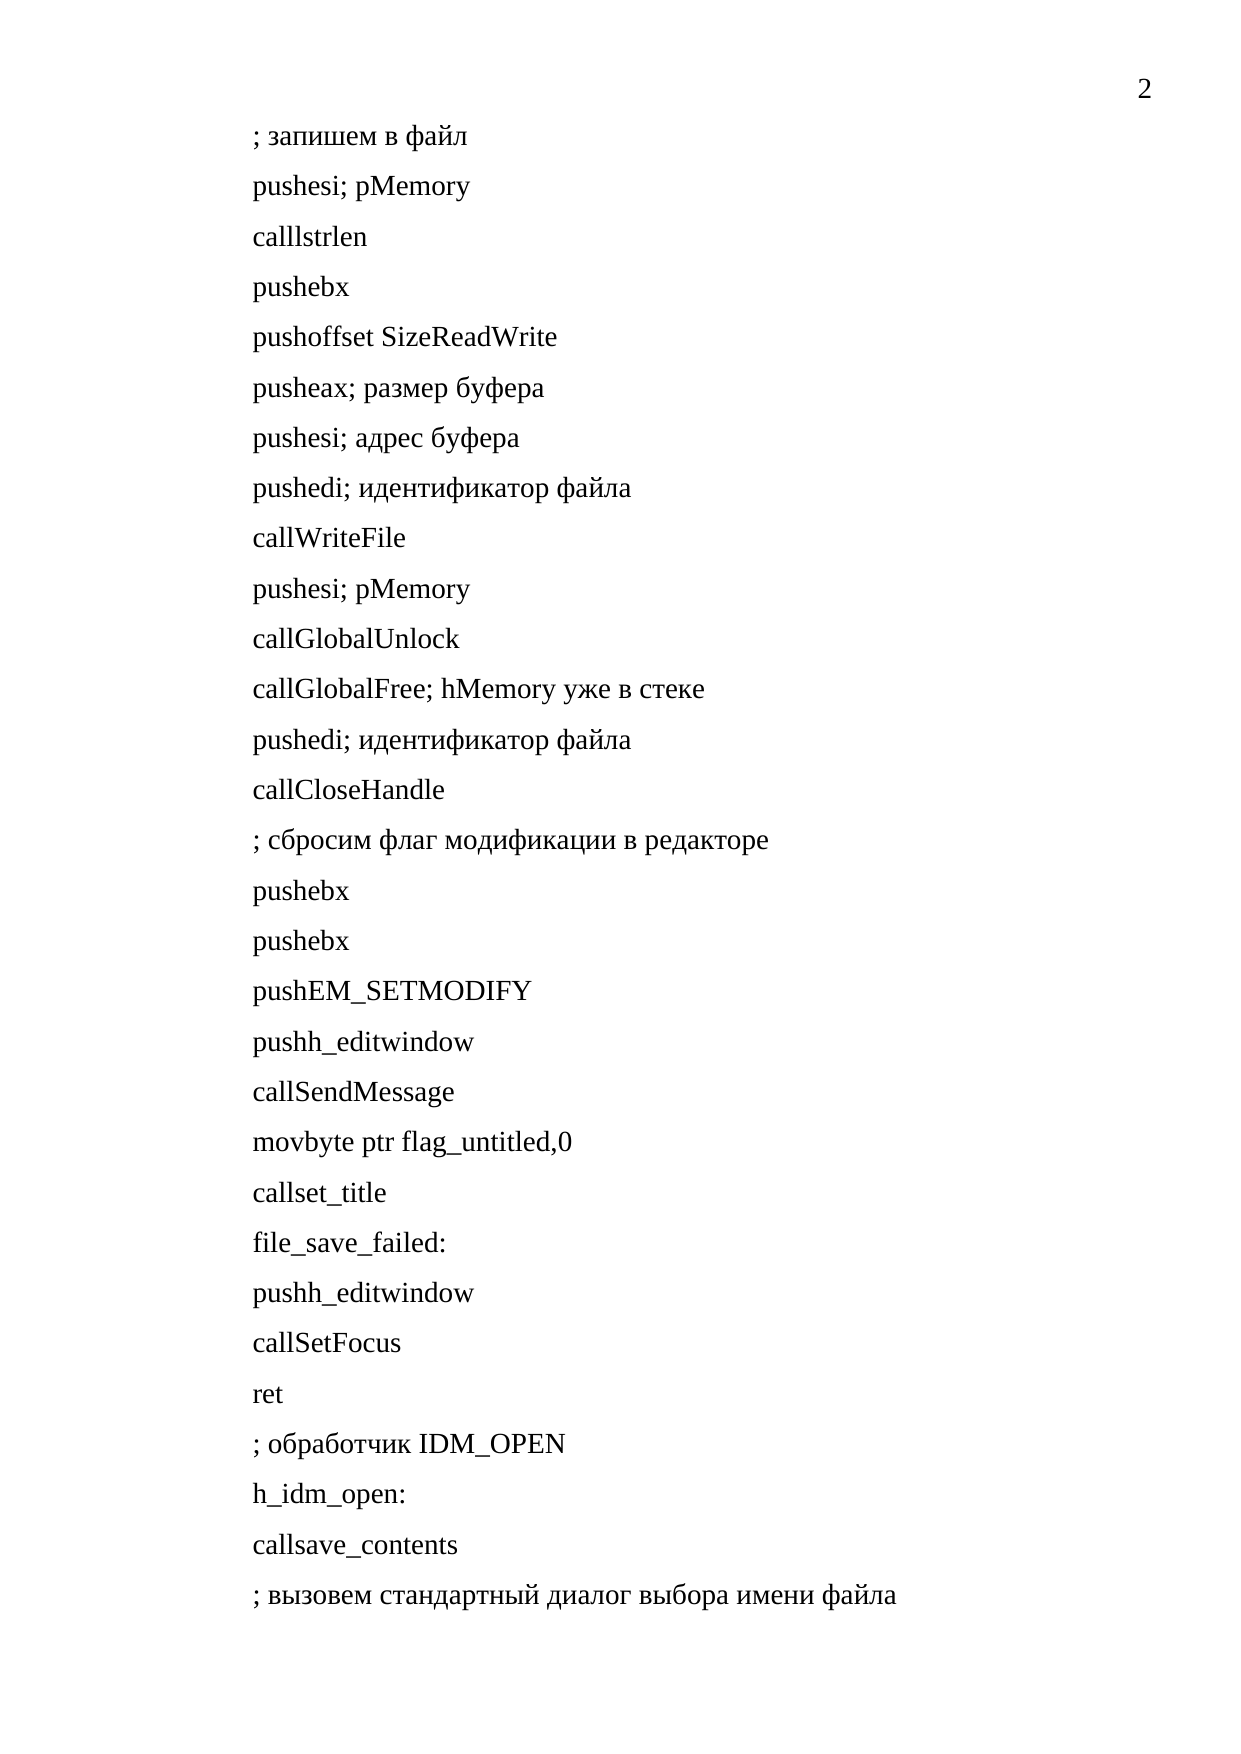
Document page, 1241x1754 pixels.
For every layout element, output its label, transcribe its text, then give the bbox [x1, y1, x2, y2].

text callsave_contents [177, 1527, 1152, 1560]
text movbyte ptr flag_untitled,0 [177, 1124, 1152, 1158]
text calllstrlen [177, 219, 1152, 252]
text pushesi; адрес буфера [177, 420, 1152, 453]
text pushoffset SizeReadWrite [177, 319, 1152, 353]
text pushEM_SETMODIFY [177, 973, 1152, 1007]
text pusheax; размер буфера [177, 370, 1152, 403]
text pushebx [177, 269, 1152, 303]
text file_save_failed: [177, 1225, 1152, 1258]
text callGlobalUnlock [177, 621, 1152, 655]
text pushedi; идентификатор файла [177, 470, 1152, 504]
text pushh_editwindow [177, 1275, 1152, 1309]
text callset_title [177, 1175, 1152, 1208]
text pushedi; идентификатор файла [177, 722, 1152, 755]
text callSendMessage [177, 1074, 1152, 1108]
text ; сбросим флаг модификации в редакторе [177, 822, 1152, 856]
text callWriteFile [177, 521, 1152, 554]
text callGlobalFree; hMemory уже в стеке [177, 672, 1152, 705]
text pushesi; pMemory [177, 168, 1152, 202]
text pushebx [177, 873, 1152, 906]
text pushesi; pMemory [177, 571, 1152, 604]
text callSetFocus [177, 1326, 1152, 1359]
text ; запишем в файл [177, 118, 1152, 152]
text pushebx [177, 923, 1152, 957]
text h_idm_open: [177, 1477, 1152, 1510]
text ; обработчик IDM_OPEN [177, 1426, 1152, 1460]
text ; вызовем стандартный диалог выбора имени файла [177, 1577, 1152, 1611]
text ret [177, 1376, 1152, 1409]
text pushh_editwindow [177, 1024, 1152, 1057]
text callCloseHandle [177, 772, 1152, 806]
